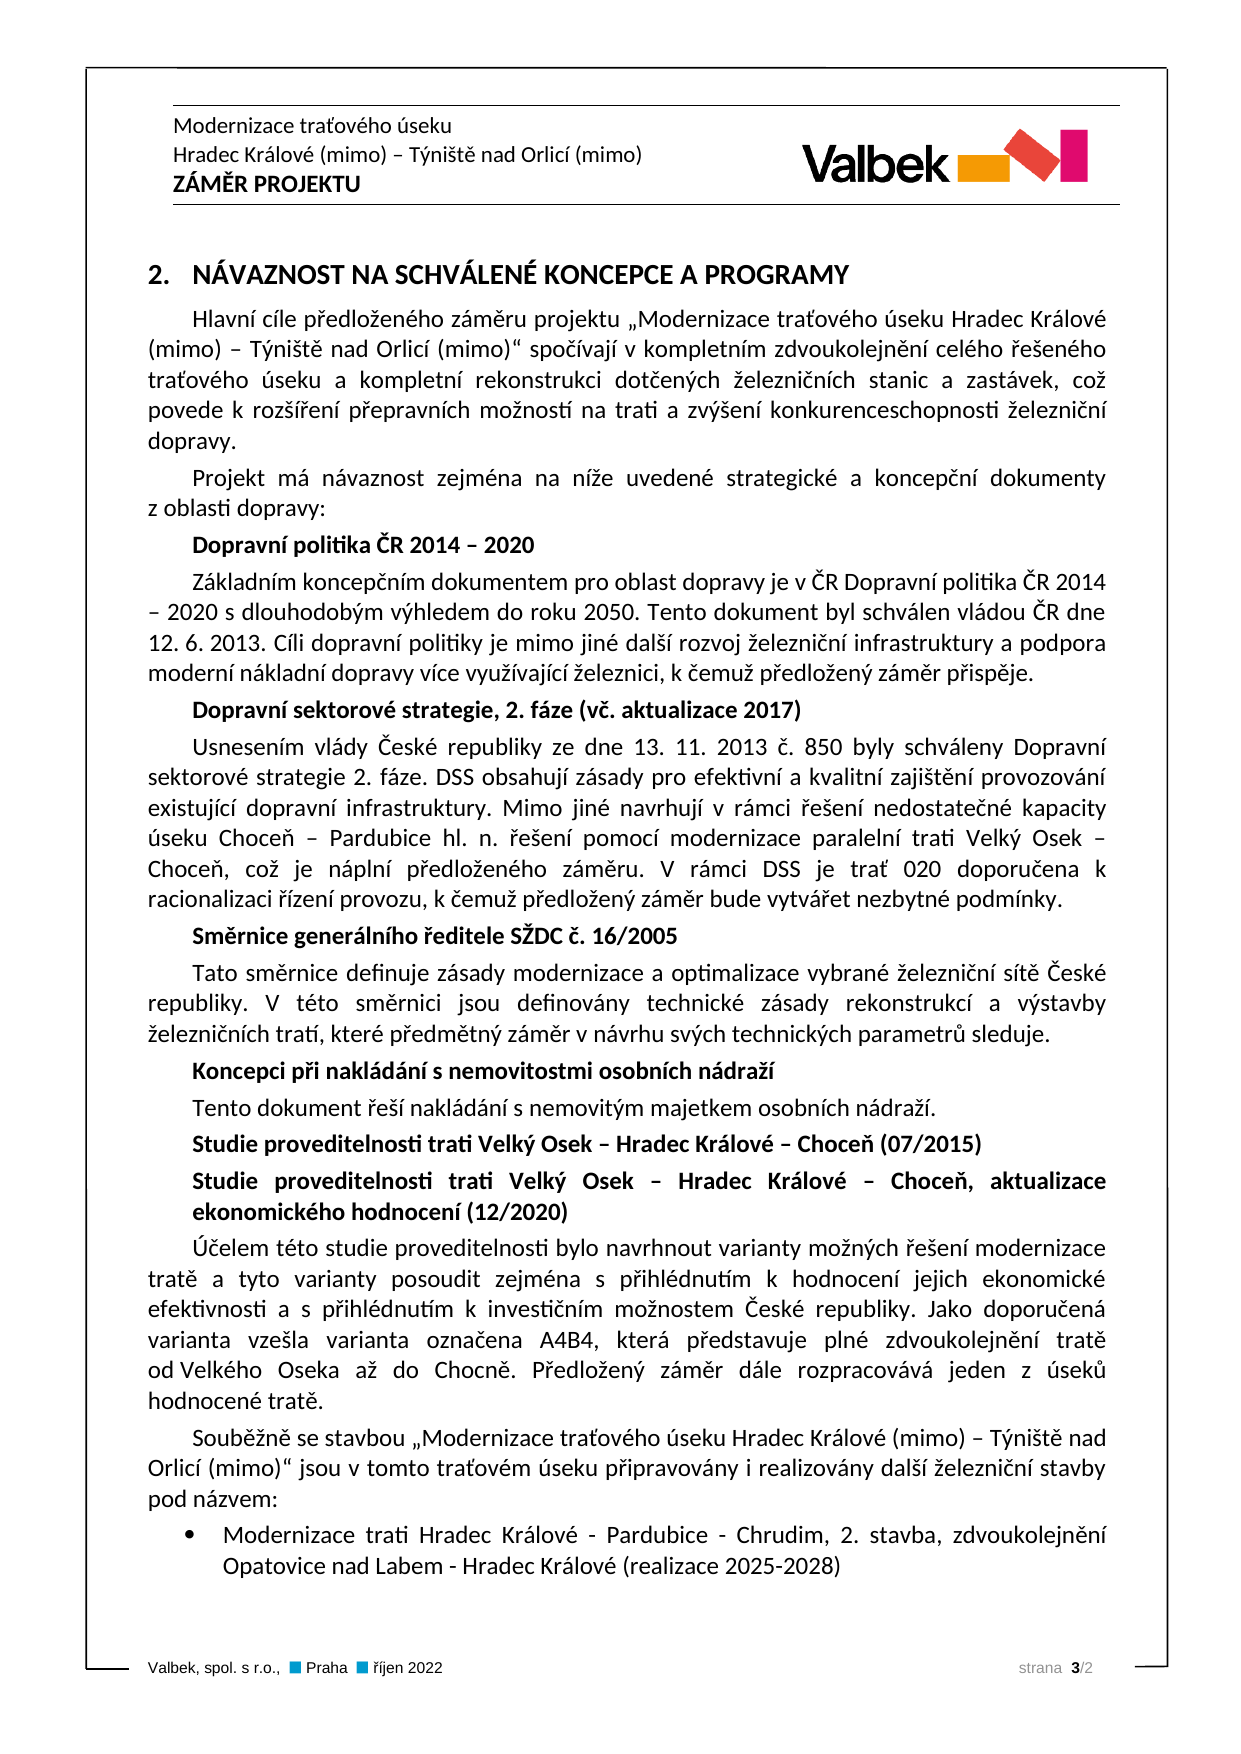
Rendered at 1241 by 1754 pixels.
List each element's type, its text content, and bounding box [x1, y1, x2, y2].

text Tento dokument řeší nakládání s nemovitým majetkem osobních nádraží. [148, 1092, 1107, 1122]
text Základním koncepčním dokumentem pro oblast dopravy je v ČR Dopravní politika ČR 2014 – 2020 s dlouhodobým výhledem do roku 2050. Tento dokument byl schválen vládou ČR dne 12. 6. 2013. Cíli dopravní politiky je mimo jiné další rozvoj železniční infrastruktury a podpora moderní nákladní dopravy více využívající železnici, k čemuž předložený záměr přispěje. [148, 566, 1107, 688]
picture [800, 110, 1163, 201]
text Směrnice generálního ředitele SŽDC č. 16/2005 [148, 920, 1107, 951]
text Účelem této studie proveditelnosti bylo navrhnout varianty možných řešení modernizace tratě a tyto varianty posoudit zejména s přihlédnutím k hodnocení jejich ekonomické efektivnosti a s přihlédnutím k investičním možnostem České republiky. Jako doporučená varianta vzešla varianta označena A4B4, která představuje plné zdvoukolejnění tratě od Velkého Oseka až do Chocně. Předložený záměr dále rozpracovává jeden z úseků hodnocené tratě. [148, 1232, 1107, 1416]
text Studie proveditelnosti trati Velký Osek – Hradec Králové – Choceň, aktualizace ekonomického hodnocení (12/2020) [192, 1165, 1107, 1226]
text Studie proveditelnosti trati Velký Osek – Hradec Králové – Choceň (07/2015) [148, 1128, 1107, 1159]
subtitle Návaznost na schválené koncepce a programy [148, 261, 1107, 290]
text Souběžně se stavbou „Modernizace traťového úseku Hradec Králové (mimo) – Týniště nad Orlicí (mimo)“ jsou v tomto traťovém úseku připravovány i realizovány další železniční stavby pod názvem: [148, 1422, 1107, 1513]
text Tato směrnice definuje zásady modernizace a optimalizace vybrané železniční sítě České republiky. V této směrnici jsou definovány technické zásady rekonstrukcí a výstavby železničních tratí, které předmětný záměr v návrhu svých technických parametrů sleduje. [148, 957, 1107, 1049]
text Koncepci při nakládání s nemovitostmi osobních nádraží [148, 1055, 1107, 1085]
text Dopravní sektorové strategie, 2. fáze (vč. aktualizace 2017) [148, 694, 1107, 725]
text Usnesením vlády České republiky ze dne 13. 11. 2013 č. 850 byly schváleny Dopravní sektorové strategie 2. fáze. DSS obsahují zásady pro efektivní a kvalitní zajištění provozování existující dopravní infrastruktury. Mimo jiné navrhují v rámci řešení nedostatečné kapacity úseku Choceň – Pardubice hl. n. řešení pomocí modernizace paralelní trati Velký Osek – Choceň, což je náplní předloženého záměru. V rámci DSS je trať 020 doporučena k racionalizaci řízení provozu, k čemuž předložený záměr bude vytvářet nezbytné podmínky. [148, 731, 1107, 914]
list Modernizace trati Hradec Králové - Pardubice - Chrudim, 2. stavba, zdvoukolejnění Opatovice nad Labem - Hradec Králové (realizace 2025-2028) [185, 1520, 1107, 1581]
text Dopravní politika ČR 2014 – 2020 [148, 529, 1107, 559]
text Projekt má návaznost zejména na níže uvedené strategické a koncepční dokumenty z oblasti dopravy: [148, 462, 1107, 523]
text Hlavní cíle předloženého záměru projektu „Modernizace traťového úseku Hradec Králové (mimo) – Týniště nad Orlicí (mimo)“ spočívají v kompletním zdvoukolejnění celého řešeného traťového úseku a kompletní rekonstrukci dotčených železničních stanic a zastávek, což povede k rozšíření přepravních možností na trati a zvýšení konkurenceschopnosti železniční dopravy. [148, 303, 1107, 456]
